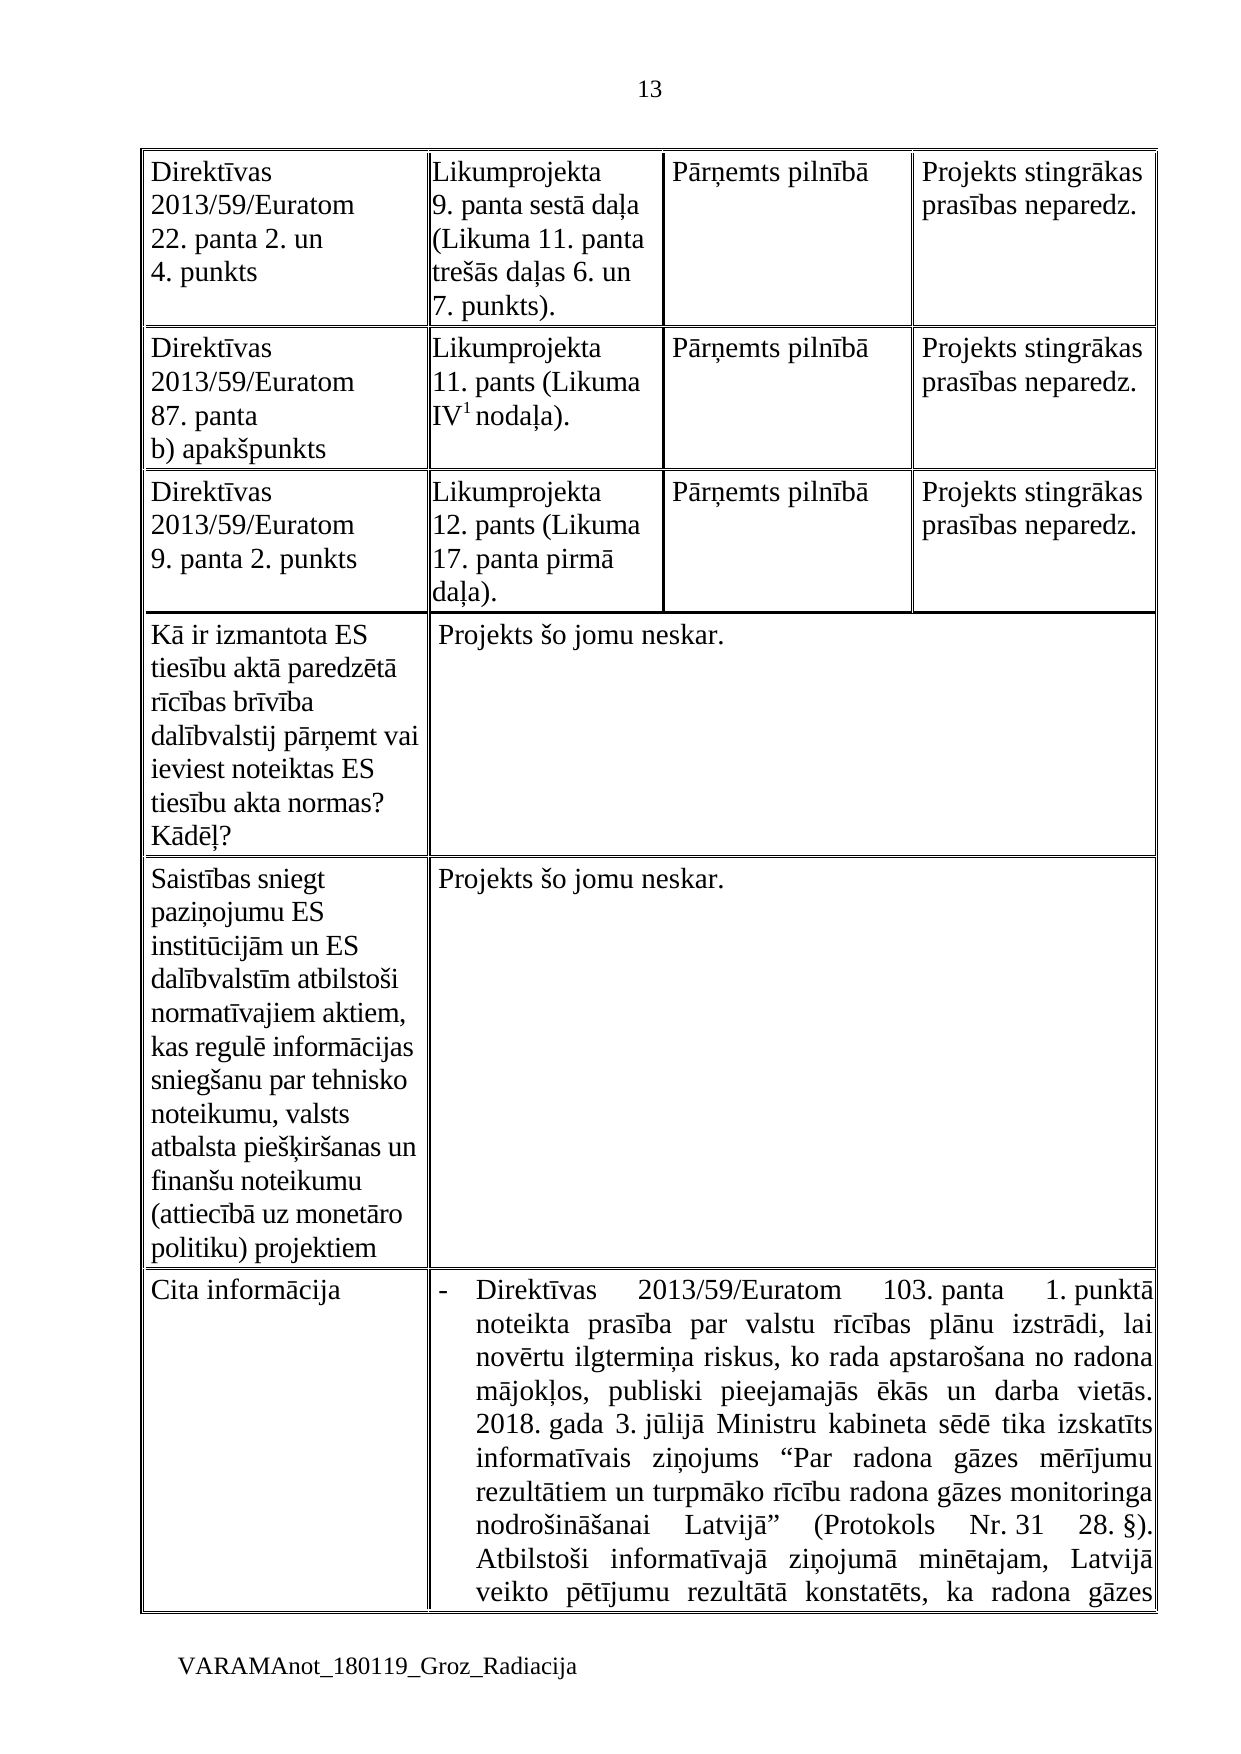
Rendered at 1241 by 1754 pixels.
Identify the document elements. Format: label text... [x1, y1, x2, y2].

table_cell Projekts stingrākas prasības neparedz. [914, 471, 1155, 611]
table_cell Likumprojekta 11. pants (Likuma IV1 nodaļa). [431, 328, 662, 468]
table_cell Direktīvas 2013/59/Euratom 22. panta 2. un 4. punkts [142, 149, 429, 324]
table_cell Likumprojekta 12. pants (Likuma 17. panta pirmā daļa). [431, 471, 662, 611]
table_cell Kā ir izmantota ES tiesību aktā paredzētā rīcības brīvība dalībvalstij pārņemt vai ieviest noteiktas ES tiesību akta normas? Kādēļ? [144, 611, 427, 855]
table_cell Projekts stingrākas prasības neparedz. [914, 328, 1155, 468]
table_cell Pārņemts pilnībā [665, 471, 911, 611]
table_cell Pārņemts pilnībā [665, 328, 911, 468]
table_cell Cita informācija [144, 1266, 429, 1611]
table_cell Direktīvas 2013/59/Euratom 87. panta b) apakšpunkts [144, 325, 427, 468]
table_cell Pārņemts pilnībā [663, 151, 913, 324]
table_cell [429, 1270, 1156, 1611]
table_cell Likumprojekta 9. panta sestā daļa (Likuma 11. panta trešās daļas 6. un 7. punkts). [429, 149, 663, 324]
table_cell Direktīvas 2013/59/Euratom 9. panta 2. punkts [142, 468, 429, 611]
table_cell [913, 151, 1156, 324]
table_cell Projekts šo jomu neskar. [431, 614, 1155, 855]
table_cell Saistības sniegt paziņojumu ES institūcijām un ES dalībvalstīm atbilstoši normatīvajiem aktiem, kas regulē informācijas sniegšanu par tehnisko noteikumu, valsts atbalsta piešķiršanas un finanšu noteikumu (attiecībā uz monetāro politiku) projektiem [142, 855, 429, 1266]
table_cell Projekts šo jomu neskar. [431, 858, 1155, 1266]
